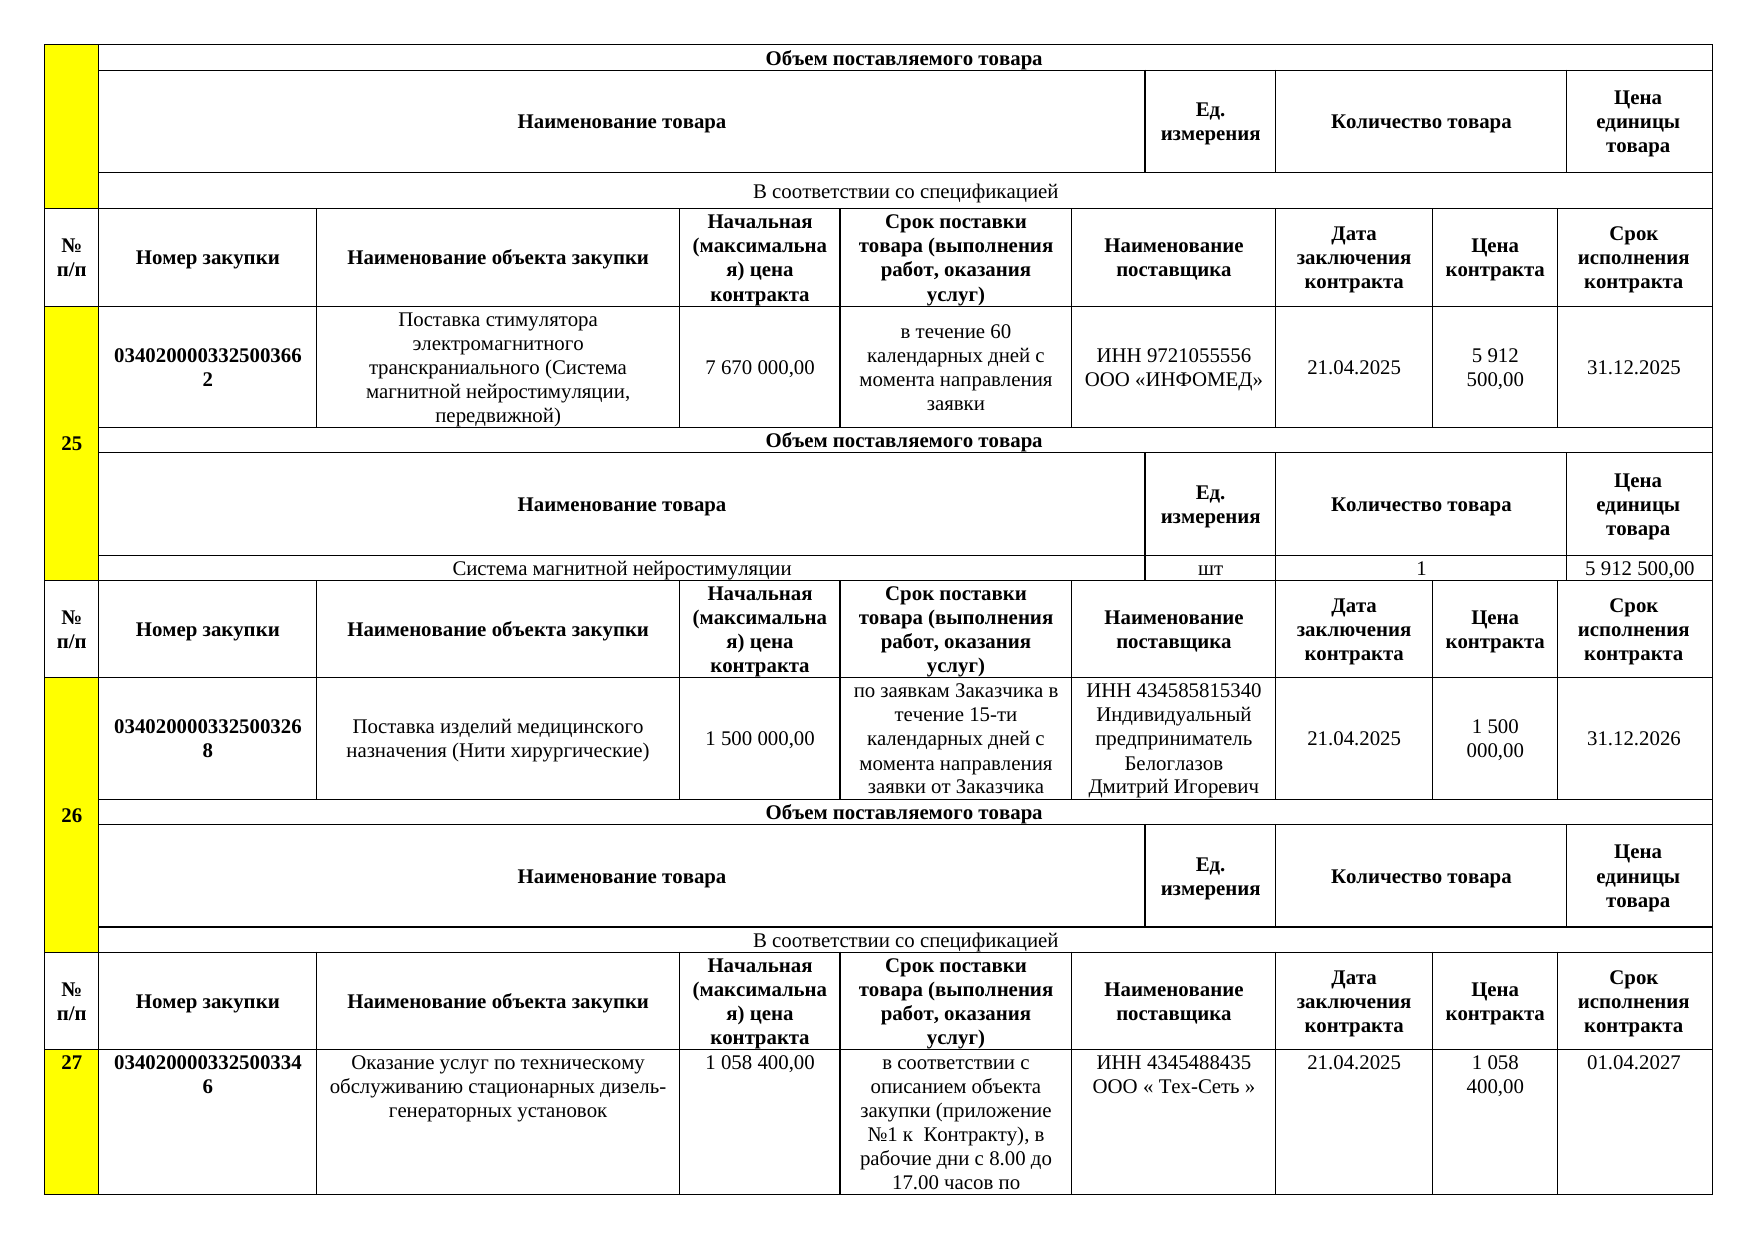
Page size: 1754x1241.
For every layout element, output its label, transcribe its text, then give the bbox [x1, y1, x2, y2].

table_cell 0340200003325003346 [99, 1050, 316, 1194]
table_cell 1 500 000,00 [680, 678, 839, 798]
table_cell Ед. измерения [1146, 825, 1275, 926]
table_cell 5 912 500,00 [1433, 307, 1557, 427]
table_cell Срок исполнения контракта [1558, 953, 1712, 1049]
table_cell В соответствии со спецификацией [99, 173, 1712, 208]
table_cell 7 670 000,00 [680, 307, 839, 427]
table_cell Цена контракта [1433, 209, 1557, 306]
table_cell Цена единицы товара [1567, 453, 1712, 555]
table_cell 31.12.2026 [1558, 678, 1712, 798]
table_cell Объем поставляемого товара [99, 45, 1712, 69]
table_cell 25 [45, 307, 98, 580]
table_cell 0340200003325003662 [99, 307, 316, 427]
table_cell Цена контракта [1433, 581, 1557, 677]
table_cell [1072, 1050, 1275, 1194]
table_cell Ед. измерения [1146, 453, 1275, 555]
table_cell шт [1146, 556, 1275, 580]
table_cell 21.04.2025 [1276, 307, 1432, 427]
table_cell Дата заключения контракта [1276, 209, 1432, 306]
table_cell Цена единицы товара [1567, 825, 1712, 926]
table_cell В соответствии со спецификацией [99, 928, 1712, 952]
table_cell 1 500 000,00 [1433, 678, 1557, 798]
table_cell № п/п [45, 953, 98, 1049]
table_cell Поставка изделий медицинского назначения (Нити хирургические) [317, 678, 679, 798]
table_cell Цена единицы товара [1567, 71, 1712, 172]
table_cell Система магнитной нейростимуляции [99, 556, 1144, 580]
table_cell Наименование поставщика [1072, 209, 1275, 306]
table_cell по заявкам Заказчика в течение 15-ти календарных дней с момента направления заявки от Заказчика [841, 678, 1071, 798]
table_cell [841, 1050, 1071, 1194]
table_cell Поставка стимулятора электромагнитного транскраниального (Система магнитной нейростимуляции, передвижной) [317, 307, 679, 427]
table_cell Номер закупки [99, 581, 316, 677]
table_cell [317, 1050, 679, 1194]
table_cell Срок исполнения контракта [1558, 581, 1712, 677]
table_cell 1 058 400,00 [680, 1050, 839, 1194]
table_cell Дата заключения контракта [1276, 581, 1432, 677]
table_cell 1 [1276, 556, 1566, 580]
table_cell 01.04.2027 [1558, 1050, 1712, 1194]
table_cell Объем поставляемого товара [99, 428, 1712, 452]
table_cell в течение 60 календарных дней с момента направления заявки [841, 307, 1071, 427]
table_cell Количество товара [1276, 71, 1566, 172]
table_cell Начальная (максимальная) цена контракта [680, 953, 839, 1049]
table_cell Наименование объекта закупки [317, 581, 679, 677]
table_cell Срок поставки товара (выполнения работ, оказания услуг) [841, 209, 1071, 306]
table_cell 31.12.2025 [1558, 307, 1712, 427]
table_cell Наименование объекта закупки [317, 209, 679, 306]
table_cell № п/п [45, 209, 98, 306]
table_cell Наименование поставщика [1072, 581, 1275, 677]
table_cell № п/п [45, 581, 98, 677]
table_cell 24 [45, 45, 98, 208]
table_cell 21.04.2025 [1276, 1050, 1432, 1194]
table_cell 5 912 500,00 [1567, 556, 1712, 580]
table_cell Цена контракта [1433, 953, 1557, 1049]
table_cell Начальная (максимальная) цена контракта [680, 209, 839, 306]
table_cell Начальная (максимальная) цена контракта [680, 581, 839, 677]
table_cell Количество товара [1276, 453, 1566, 555]
table_cell Номер закупки [99, 953, 316, 1049]
table_cell Наименование объекта закупки [317, 953, 679, 1049]
table_cell Количество товара [1276, 825, 1566, 926]
table_cell Наименование товара [99, 453, 1144, 555]
table_cell Номер закупки [99, 209, 316, 306]
table_cell 0340200003325003268 [99, 678, 316, 798]
table_cell 1 058 400,00 [1433, 1050, 1557, 1194]
table_cell Срок исполнения контракта [1558, 209, 1712, 306]
table_cell Срок поставки товара (выполнения работ, оказания услуг) [841, 581, 1071, 677]
table_cell Наименование поставщика [1072, 953, 1275, 1049]
table_cell Срок поставки товара (выполнения работ, оказания услуг) [841, 953, 1071, 1049]
table_cell Наименование товара [99, 71, 1144, 172]
table_cell Ед. измерения [1146, 71, 1275, 172]
table_cell 26 [45, 678, 98, 952]
table_cell Объем поставляемого товара [99, 800, 1712, 824]
table_cell Дата заключения контракта [1276, 953, 1432, 1049]
table_cell ИНН 434585815340 Индивидуальный предприниматель Белоглазов Дмитрий Игоревич [1072, 678, 1275, 798]
table_cell 21.04.2025 [1276, 678, 1432, 798]
table_cell Наименование товара [99, 825, 1144, 926]
table_cell 27 [45, 1050, 98, 1194]
table_cell ИНН 9721055556 ООО «ИНФОМЕД» [1072, 307, 1275, 427]
